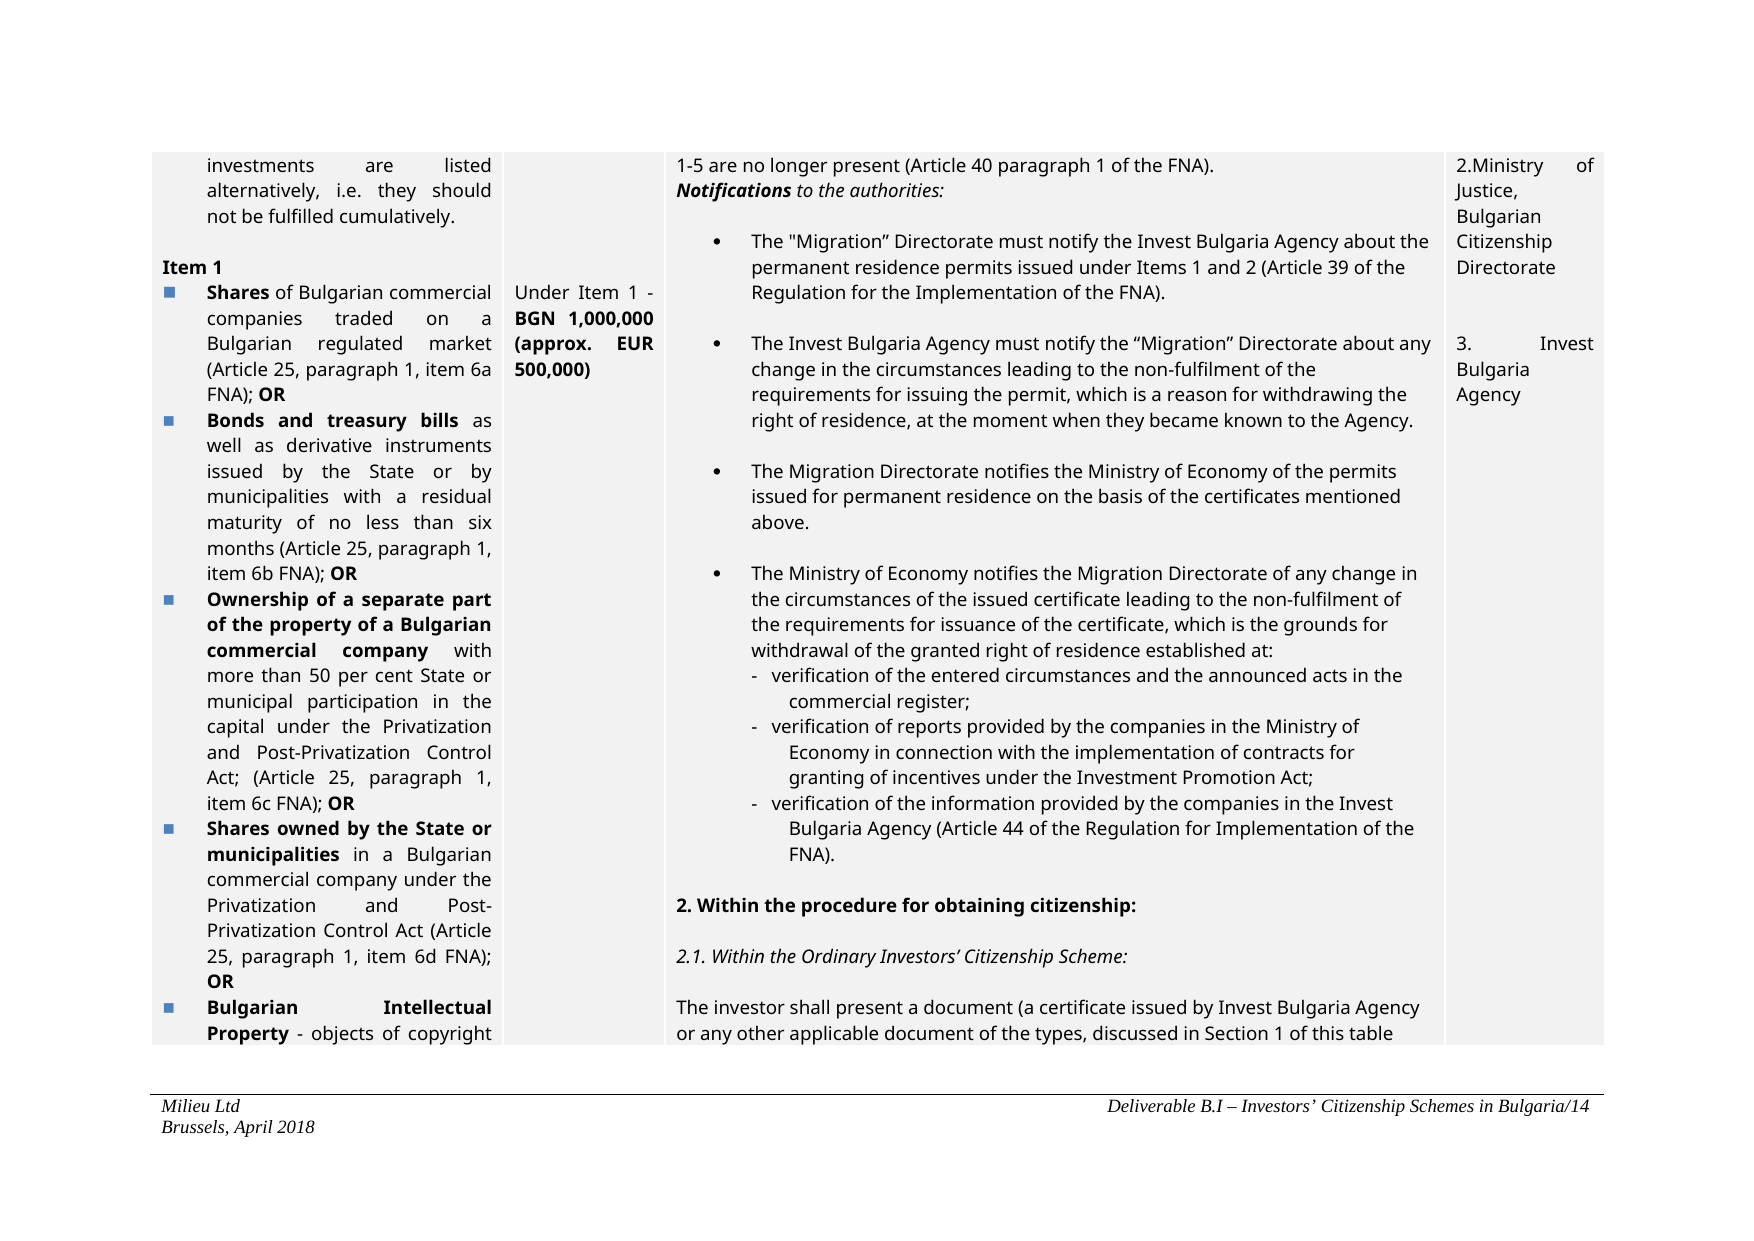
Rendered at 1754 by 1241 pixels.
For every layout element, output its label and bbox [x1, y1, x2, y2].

table_cell [152, 152, 502, 1045]
table_cell [666, 152, 1444, 1045]
table_cell [1446, 152, 1604, 1045]
table_cell [504, 152, 664, 1045]
